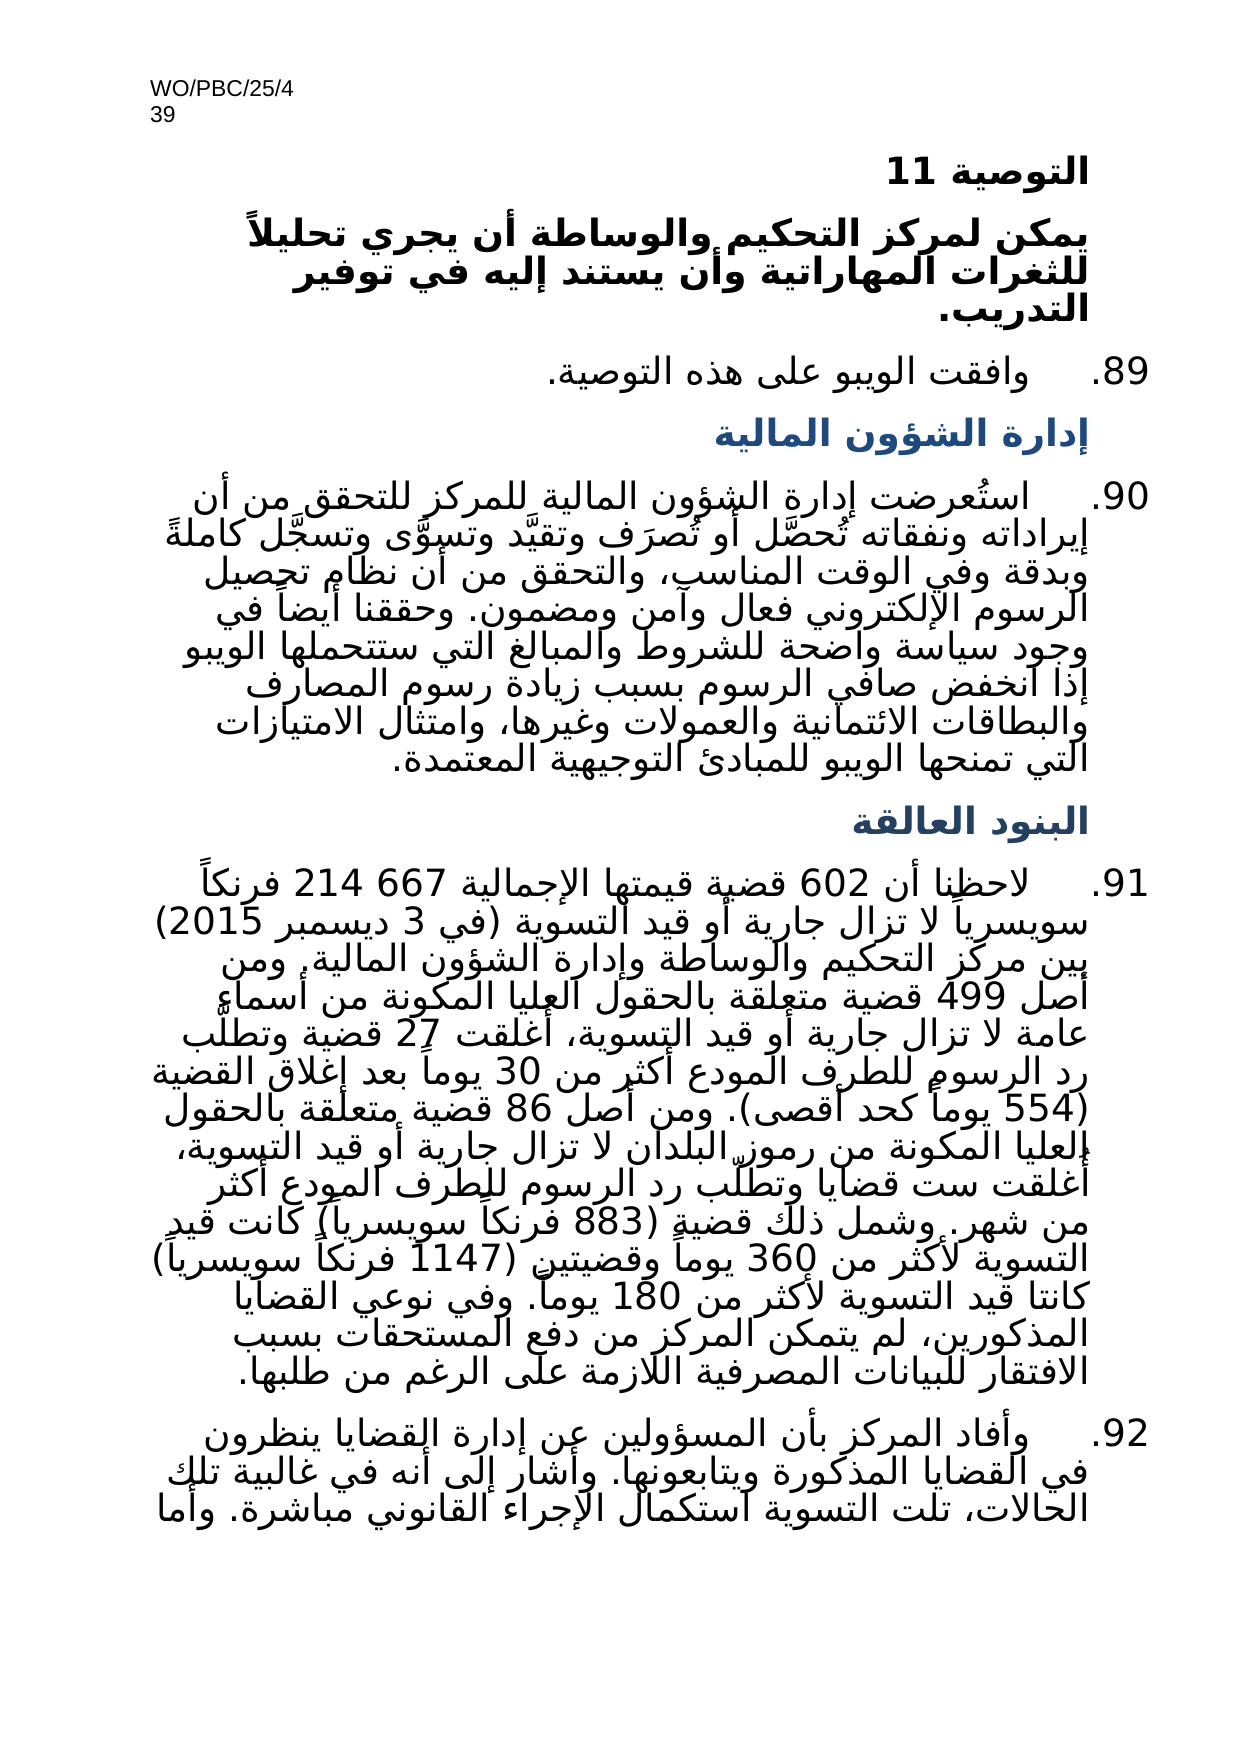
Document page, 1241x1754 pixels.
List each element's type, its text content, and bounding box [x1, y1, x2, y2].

text يمكن لمركز التحكيم والوساطة أن يجري تحليلاً للثغرات المهاراتية وأن يستند إليه في توفير التدريب. [150, 217, 1090, 329]
subtitle إدارة الشؤون المالية [914, 417, 1090, 454]
text لاحظنا أن 602 قضية قيمتها الإجمالية 214 667 فرنكاً سويسرياً لا تزال جارية أو قيد التسوية (في 3 ديسمبر 2015) بين مركز التحكيم والوساطة وإدارة الشؤون المالية. ومن أصل 499 قضية متعلقة بالحقول العليا المكونة من أسماء عامة لا تزال جارية أو قيد التسوية، أُغلقت 27 قضية وتطلّب رد الرسوم للطرف المودع أكثر من 30 يوماً بعد إغلاق القضية (554 يوماً كحد أقصى). ومن أصل 86 قضية متعلقة بالحقول العليا المكونة من رموز البلدان لا تزال جارية أو قيد التسوية، أُغلقت ست قضايا وتطلّب رد الرسوم للطرف المودع أكثر من شهر. وشمل ذلك قضية (883 فرنكاً سويسرياً) كانت قيد التسوية لأكثر من 360 يوماً وقضيتين (1147 فرنكاً سويسرياً) كانتا قيد التسوية لأكثر من 180 يوماً. وفي نوعي القضايا المذكورين، لم يتمكن المركز من دفع المستحقات بسبب الافتقار للبيانات المصرفية اللازمة على الرغم من طلبها. [150, 867, 1090, 1392]
subtitle إدارة الشؤون المالية [150, 417, 965, 454]
text وافقت الويبو على هذه التوصية. [150, 354, 1090, 392]
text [150, 1417, 1090, 1529]
text استُعرضت إدارة الشؤون المالية للمركز للتحقق من أن إيراداته ونفقاته تُحصَّل أو تُصرَف وتقيَّد وتسوَّى وتسجَّل كاملةً وبدقة وفي الوقت المناسب، والتحقق من أن نظام تحصيل الرسوم الإلكتروني فعال وآمن ومضمون. وحققنا أيضاً في وجود سياسة واضحة للشروط والمبالغ التي ستتحملها الويبو إذا انخفض صافي الرسوم بسبب زيادة رسوم المصارف والبطاقات الائتمانية والعمولات وغيرها، وامتثال الامتيازات التي تمنحها الويبو للمبادئ التوجيهية المعتمدة. [150, 479, 1090, 779]
subtitle البنود العالقة [150, 804, 1090, 842]
text التوصية 11 [150, 154, 1090, 192]
